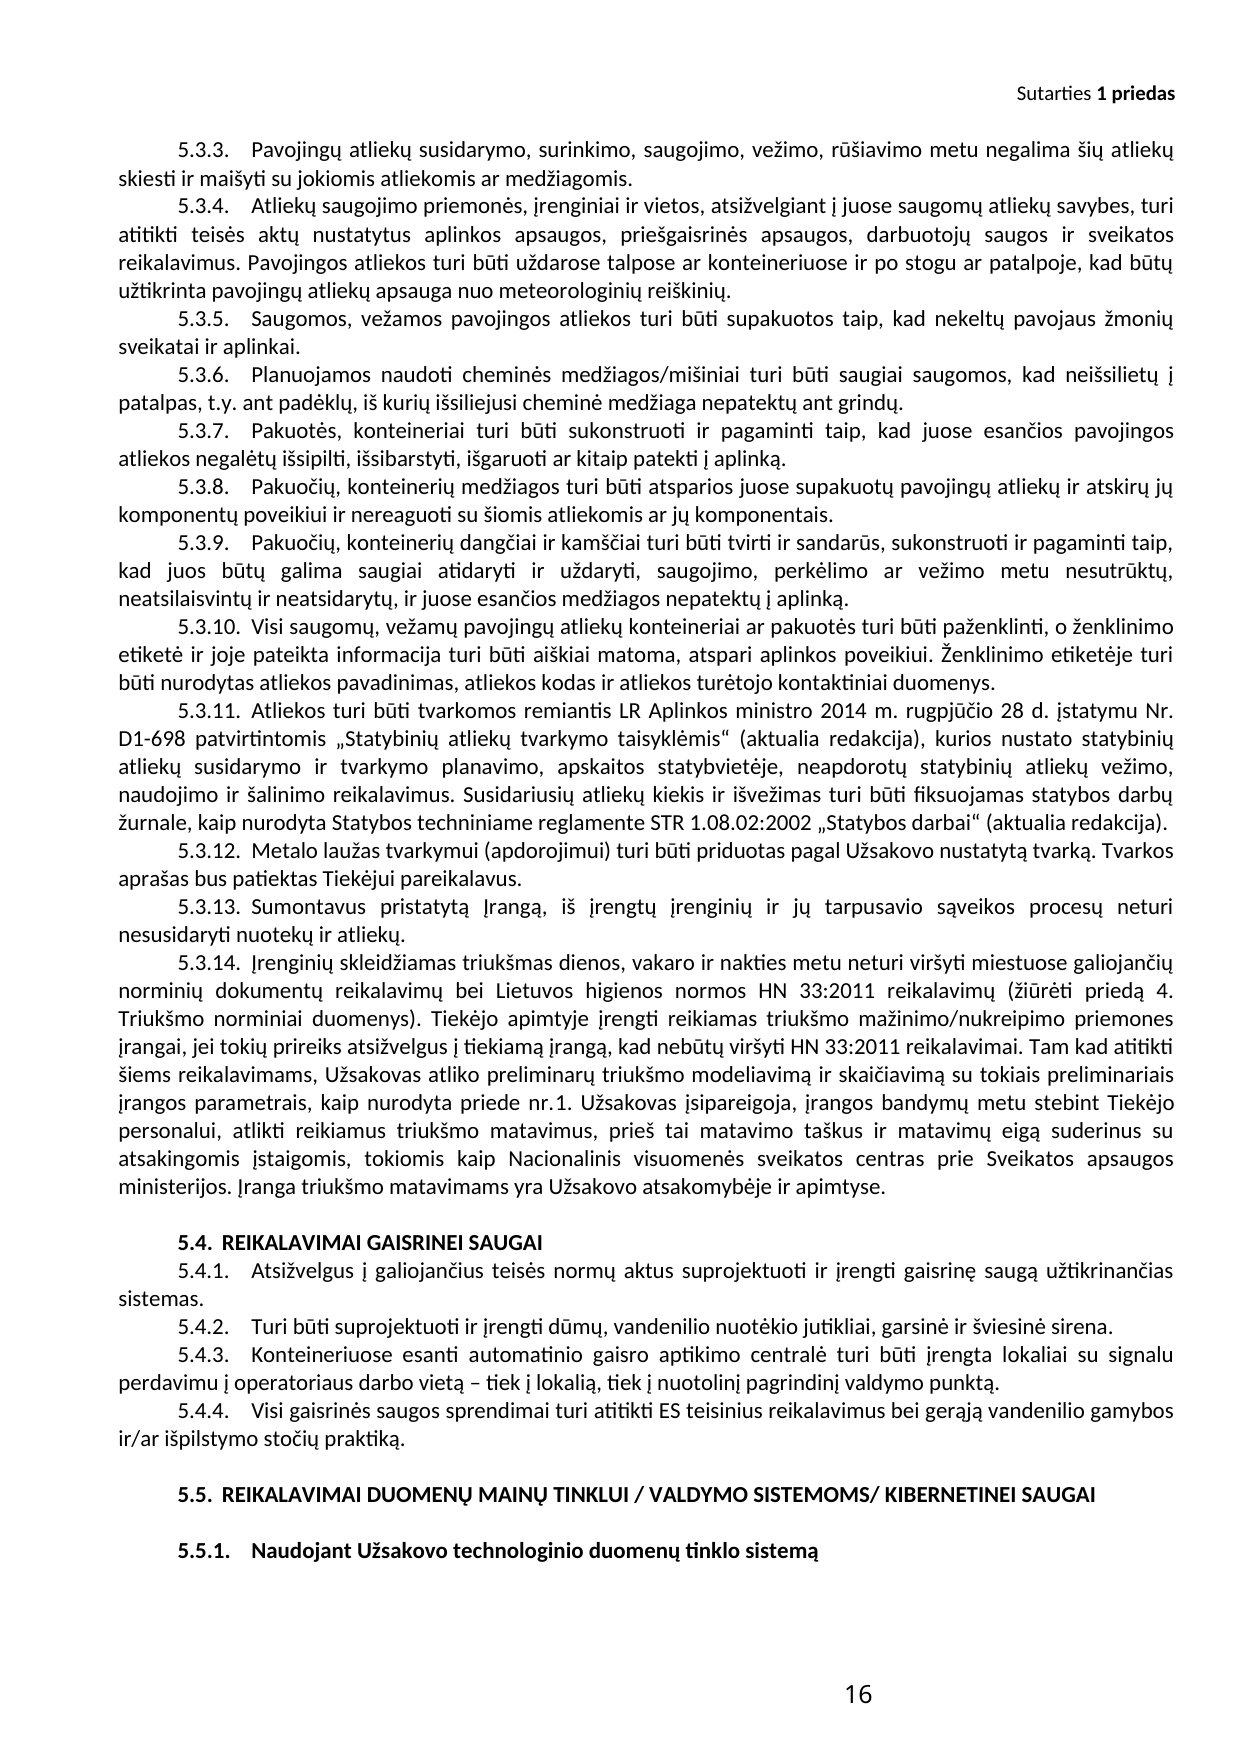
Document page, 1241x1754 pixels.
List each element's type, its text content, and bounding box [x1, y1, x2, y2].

list Pakuotės, konteineriai turi būti sukonstruoti ir pagaminti taip, kad juose esančios pavojingos atliekos negalėtų išsipilti, išsibarstyti, išgaruoti ar kitaip patekti į aplinką. [118, 416, 1175, 472]
list Pavojingų atliekų susidarymo, surinkimo, saugojimo, vežimo, rūšiavimo metu negalima šių atliekų skiesti ir maišyti su jokiomis atliekomis ar medžiagomis. [118, 136, 1175, 192]
list Pakuočių, konteinerių dangčiai ir kamščiai turi būti tvirti ir sandarūs, sukonstruoti ir pagaminti taip, kad juos būtų galima saugiai atidaryti ir uždaryti, saugojimo, perkėlimo ar vežimo metu nesutrūktų, neatsilaisvintų ir neatsidarytų, ir juose esančios medžiagos nepatektų į aplinką. [118, 528, 1175, 612]
list Naudojant Užsakovo technologinio duomenų tinklo sistemą [118, 1537, 1175, 1565]
list Turi būti suprojektuoti ir įrengti dūmų, vandenilio nuotėkio jutikliai, garsinė ir šviesinė sirena. [118, 1312, 1175, 1341]
list Atsižvelgus į galiojančius teisės normų aktus suprojektuoti ir įrengti gaisrinę saugą užtikrinančias sistemas. [118, 1256, 1175, 1312]
list Planuojamos naudoti cheminės medžiagos/mišiniai turi būti saugiai saugomos, kad neišsilietų į patalpas, t.y. ant padėklų, iš kurių išsiliejusi cheminė medžiaga nepatektų ant grindų. [118, 360, 1175, 416]
list REIKALAVIMAI DUOMENŲ MAINŲ TINKLUI / VALDYMO SISTEMOMS/ KIBERNETINEI SAUGAI [118, 1481, 1175, 1509]
list Pakuočių, konteinerių medžiagos turi būti atsparios juose supakuotų pavojingų atliekų ir atskirų jų komponentų poveikiui ir nereaguoti su šiomis atliekomis ar jų komponentais. [118, 472, 1175, 528]
list Metalo laužas tvarkymui (apdorojimui) turi būti priduotas pagal Užsakovo nustatytą tvarką. Tvarkos aprašas bus patiektas Tiekėjui pareikalavus. [118, 836, 1175, 892]
list Sumontavus pristatytą Įrangą, iš įrengtų įrenginių ir jų tarpusavio sąveikos procesų neturi nesusidaryti nuotekų ir atliekų. [118, 892, 1175, 948]
list Saugomos, vežamos pavojingos atliekos turi būti supakuotos taip, kad nekeltų pavojaus žmonių sveikatai ir aplinkai. [118, 304, 1175, 360]
list Atliekos turi būti tvarkomos remiantis LR Aplinkos ministro 2014 m. rugpjūčio 28 d. įstatymu Nr. D1-698 patvirtintomis „Statybinių atliekų tvarkymo taisyklėmis“ (aktualia redakcija), kurios nustato statybinių atliekų susidarymo ir tvarkymo planavimo, apskaitos statybvietėje, neapdorotų statybinių atliekų vežimo, naudojimo ir šalinimo reikalavimus. Susidariusių atliekų kiekis ir išvežimas turi būti fiksuojamas statybos darbų žurnale, kaip nurodyta Statybos techniniame reglamente STR 1.08.02:2002 „Statybos darbai“ (aktualia redakcija). [118, 696, 1175, 836]
list Atliekų saugojimo priemonės, įrenginiai ir vietos, atsižvelgiant į juose saugomų atliekų savybes, turi atitikti teisės aktų nustatytus aplinkos apsaugos, priešgaisrinės apsaugos, darbuotojų saugos ir sveikatos reikalavimus. Pavojingos atliekos turi būti uždarose talpose ar konteineriuose ir po stogu ar patalpoje, kad būtų užtikrinta pavojingų atliekų apsauga nuo meteorologinių reiškinių. [118, 192, 1175, 304]
list Visi gaisrinės saugos sprendimai turi atitikti ES teisinius reikalavimus bei gerąją vandenilio gamybos ir/ar išpilstymo stočių praktiką. [118, 1397, 1175, 1453]
list Konteineriuose esanti automatinio gaisro aptikimo centralė turi būti įrengta lokaliai su signalu perdavimu į operatoriaus darbo vietą – tiek į lokalią, tiek į nuotolinį pagrindinį valdymo punktą. [118, 1341, 1175, 1397]
list Visi saugomų, vežamų pavojingų atliekų konteineriai ar pakuotės turi būti paženklinti, o ženklinimo etiketė ir joje pateikta informacija turi būti aiškiai matoma, atspari aplinkos poveikiui. Ženklinimo etiketėje turi būti nurodytas atliekos pavadinimas, atliekos kodas ir atliekos turėtojo kontaktiniai duomenys. [118, 612, 1175, 696]
list REIKALAVIMAI GAISRINEI SAUGAI [118, 1228, 1175, 1256]
list Įrenginių skleidžiamas triukšmas dienos, vakaro ir nakties metu neturi viršyti miestuose galiojančių norminių dokumentų reikalavimų bei Lietuvos higienos normos HN 33:2011 reikalavimų (žiūrėti priedą 4. Triukšmo norminiai duomenys). Tiekėjo apimtyje įrengti reikiamas triukšmo mažinimo/nukreipimo priemones įrangai, jei tokių prireiks atsižvelgus į tiekiamą įrangą, kad nebūtų viršyti HN 33:2011 reikalavimai. Tam kad atitikti šiems reikalavimams, Užsakovas atliko preliminarų triukšmo modeliavimą ir skaičiavimą su tokiais preliminariais įrangos parametrais, kaip nurodyta priede nr.1. Užsakovas įsipareigoja, įrangos bandymų metu stebint Tiekėjo personalui, atlikti reikiamus triukšmo matavimus, prieš tai matavimo taškus ir matavimų eigą suderinus su atsakingomis įstaigomis, tokiomis kaip Nacionalinis visuomenės sveikatos centras prie Sveikatos apsaugos ministerijos. Įranga triukšmo matavimams yra Užsakovo atsakomybėje ir apimtyse. [118, 948, 1175, 1200]
